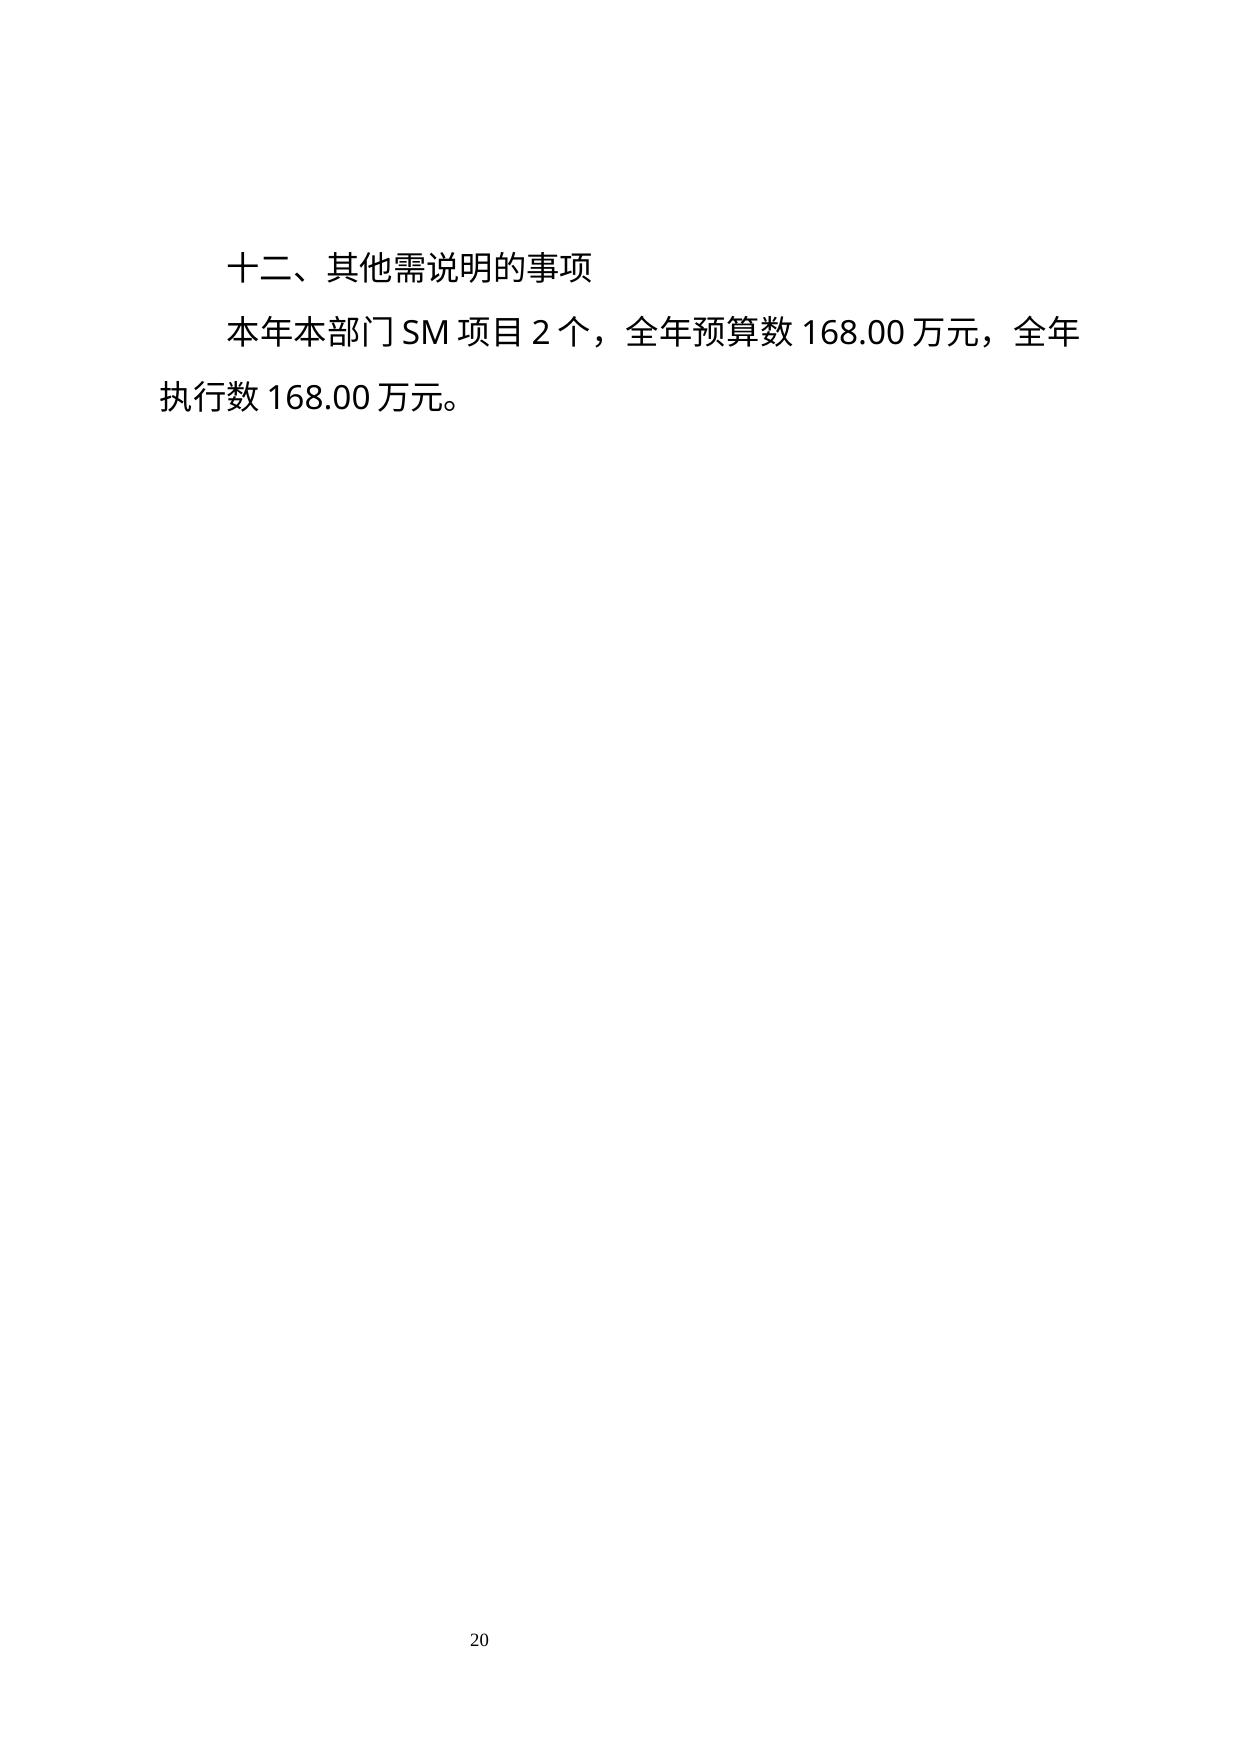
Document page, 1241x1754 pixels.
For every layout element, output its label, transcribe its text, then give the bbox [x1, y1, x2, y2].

text 本年本部门SM项目2个，全年预算数168.00万元，全年执行数168.00万元。 [159, 298, 1081, 428]
text 十二、其他需说明的事项 [159, 233, 1081, 298]
